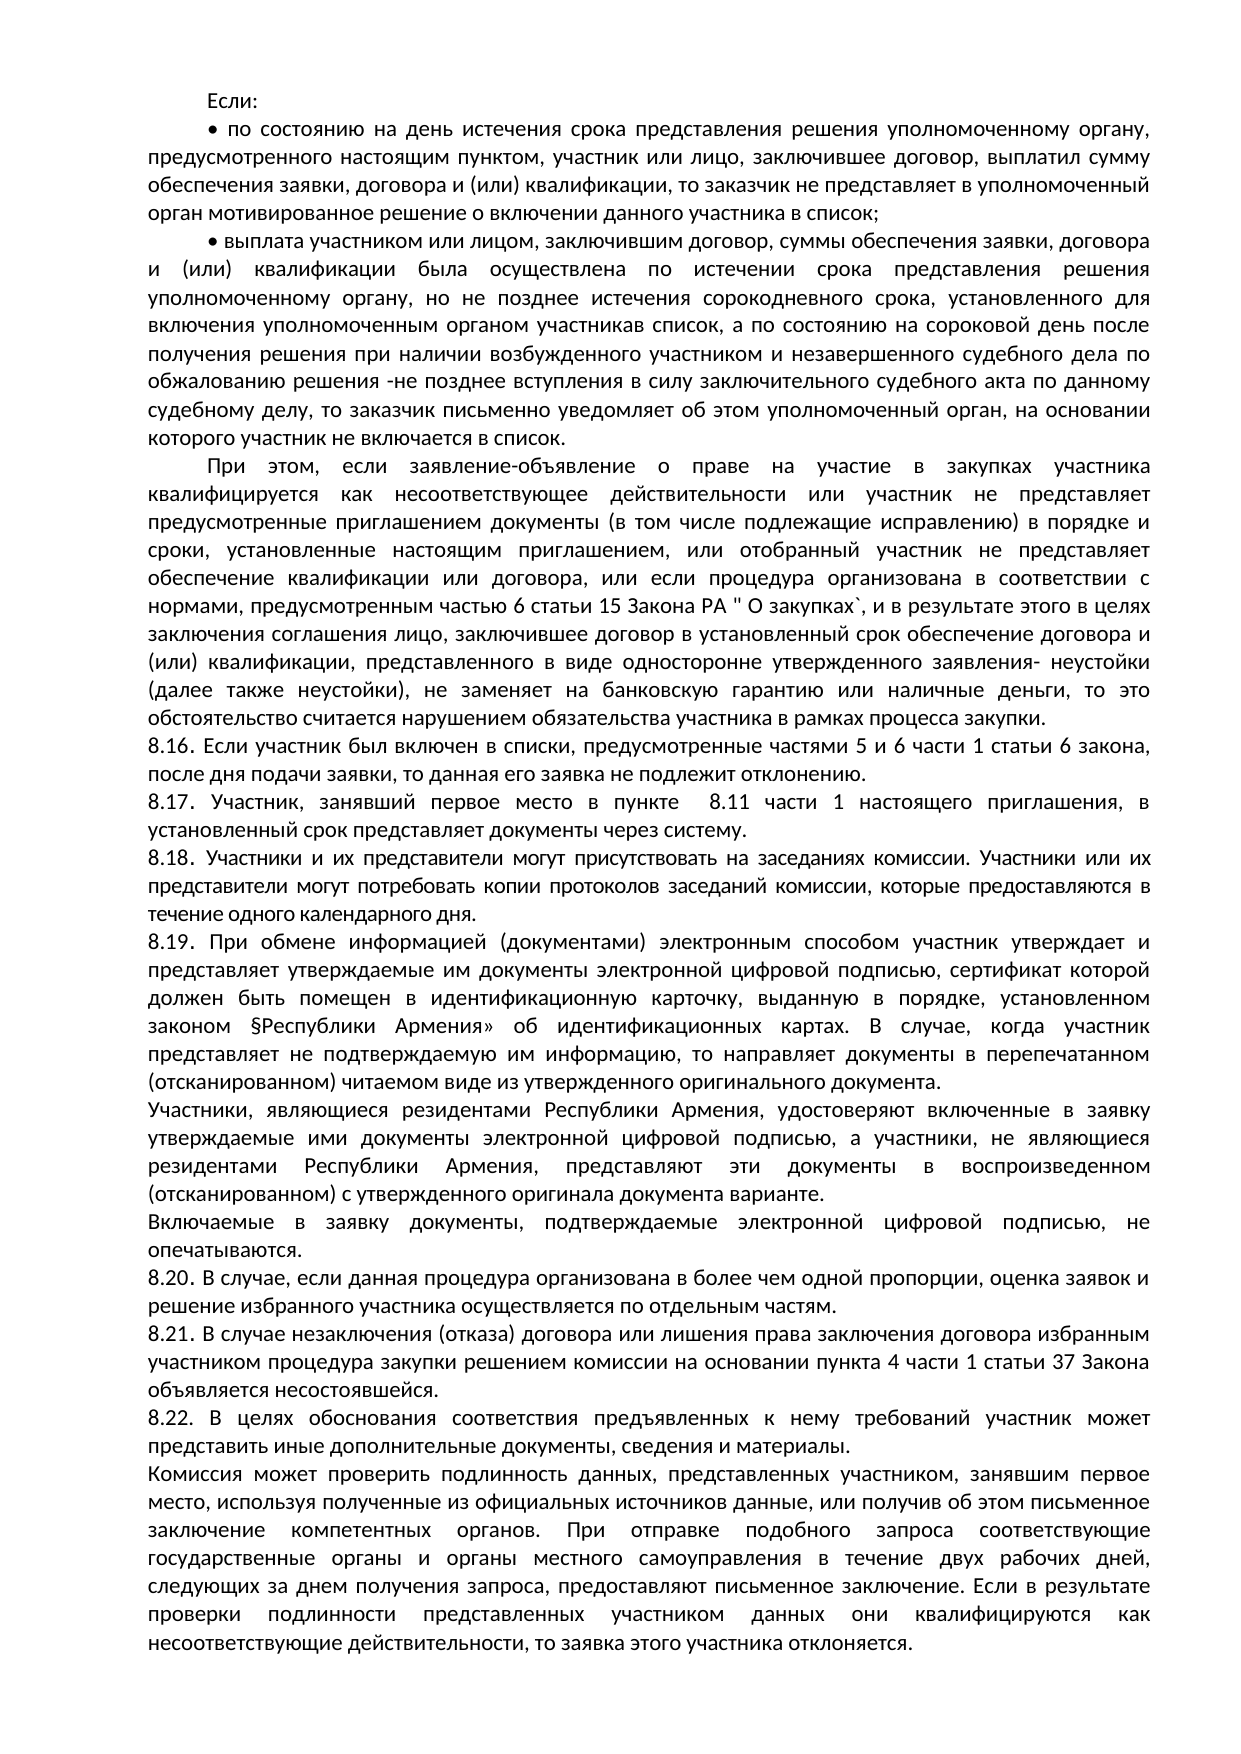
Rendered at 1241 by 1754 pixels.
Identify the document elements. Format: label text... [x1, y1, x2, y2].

text • по состоянию на день истечения срока представления решения уполномоченному органу, предусмотренного настоящим пунктом, участник или лицо, заключившее договор, выплатил сумму обеспечения заявки, договора и (или) квалификации, то заказчик не представляет в уполномоченный орган мотивированное решение о включении данного участника в список; [148, 114, 1152, 227]
text Включаемые в заявку документы, подтверждаемые электронной цифровой подписью, не опечатываются. [148, 1207, 1152, 1263]
text • выплата участником или лицом, заключившим договор, суммы обеспечения заявки, договора и (или) квалификации была осуществлена по истечении срока представления решения уполномоченному органу, но не позднее истечения сорокодневного срока, установленного для включения уполномоченным органом участникав список, а по состоянию на сороковой день после получения решения при наличии возбужденного участником и незавершенного судебного дела по обжалованию решения -не позднее вступления в силу заключительного судебного акта по данному судебному делу, то заказчик письменно уведомляет об этом уполномоченный орган, на основании которого участник не включается в список. [148, 227, 1152, 451]
text 8.19․ При обмене информацией (документами) электронным способом участник утверждает и представляет утверждаемые им документы электронной цифровой подписью, сертификат которой должен быть помещен в идентификационную карточку, выданную в порядке, установленном законом §Республики Армения» об идентификационных картах. В случае, когда участник представляет не подтверждаемую им информацию, то направляет документы в перепечатанном (отсканированном) читаемом виде из утвержденного оригинального документа. [148, 927, 1152, 1095]
text Участники, являющиеся резидентами Республики Армения, удостоверяют включенные в заявку утверждаемые ими документы электронной цифровой подписью, а участники, не являющиеся резидентами Республики Армения, представляют эти документы в воспроизведенном (отсканированном) с утвержденного оригинала документа варианте. [148, 1095, 1152, 1207]
text При этом, если заявление-объявление о праве на участие в закупках участника квалифицируется как несоответствующее действительности или участник не представляет предусмотренные приглашением документы (в том числе подлежащие исправлению) в порядке и сроки, установленные настоящим приглашением, или отобранный участник не представляет обеспечение квалификации или договора, или если процедура организована в соответствии с нормами, предусмотренным частью 6 статьи 15 Закона РА " О закупках`, и в результате этого в целях заключения соглашения лицо, заключившее договор в установленный срок обеспечение договора и (или) квалификации, представленного в виде односторонне утвержденного заявления- неустойки (далее также неустойки), не заменяет на банковскую гарантию или наличные деньги, то это обстоятельство считается нарушением обязательства участника в рамках процесса закупки. [148, 451, 1152, 731]
text Комиссия может проверить подлинность данных, представленных участником, занявшим первое место, используя полученные из официальных источников данные, или получив об этом письменное заключение компетентных органов. При отправке подобного запроса соответствующие государственные органы и органы местного самоуправления в течение двух рабочих дней, следующих за днем получения запроса, предоставляют письменное заключение. Если в результате проверки подлинности представленных участником данных они квалифицируются как несоответствующие действительности, то заявка этого участника отклоняется. [148, 1459, 1152, 1656]
text 8.17․ Участник, занявший первое место в пункте 8.11 части 1 настоящего приглашения, в установленный срок представляет документы через систему. [148, 787, 1152, 843]
text 8.16․ Если участник был включен в списки, предусмотренные частями 5 и 6 части 1 статьи 6 закона, после дня подачи заявки, то данная его заявка не подлежит отклонению. [148, 731, 1152, 787]
text 8.21․ В случае незаключения (отказа) договора или лишения права заключения договора избранным участником процедура закупки решением комиссии на основании пункта 4 части 1 статьи 37 Закона объявляется несостоявшейся. [148, 1319, 1152, 1403]
text 8.20․ В случае, если данная процедура организована в более чем одной пропорции, оценка заявок и решение избранного участника осуществляется по отдельным частям. [148, 1263, 1152, 1319]
text 8.22. В целях обоснования соответствия предъявленных к нему требований участник может представить иные дополнительные документы, сведения и материалы. [148, 1403, 1152, 1459]
text Если: [148, 86, 1152, 114]
text 8.18․ Участники и их представители могут присутствовать на заседаниях комиссии. Участники или их представители могут потребовать копии протоколов заседаний комиссии, которые предоставляются в течение одного календарного дня. [148, 843, 1152, 927]
